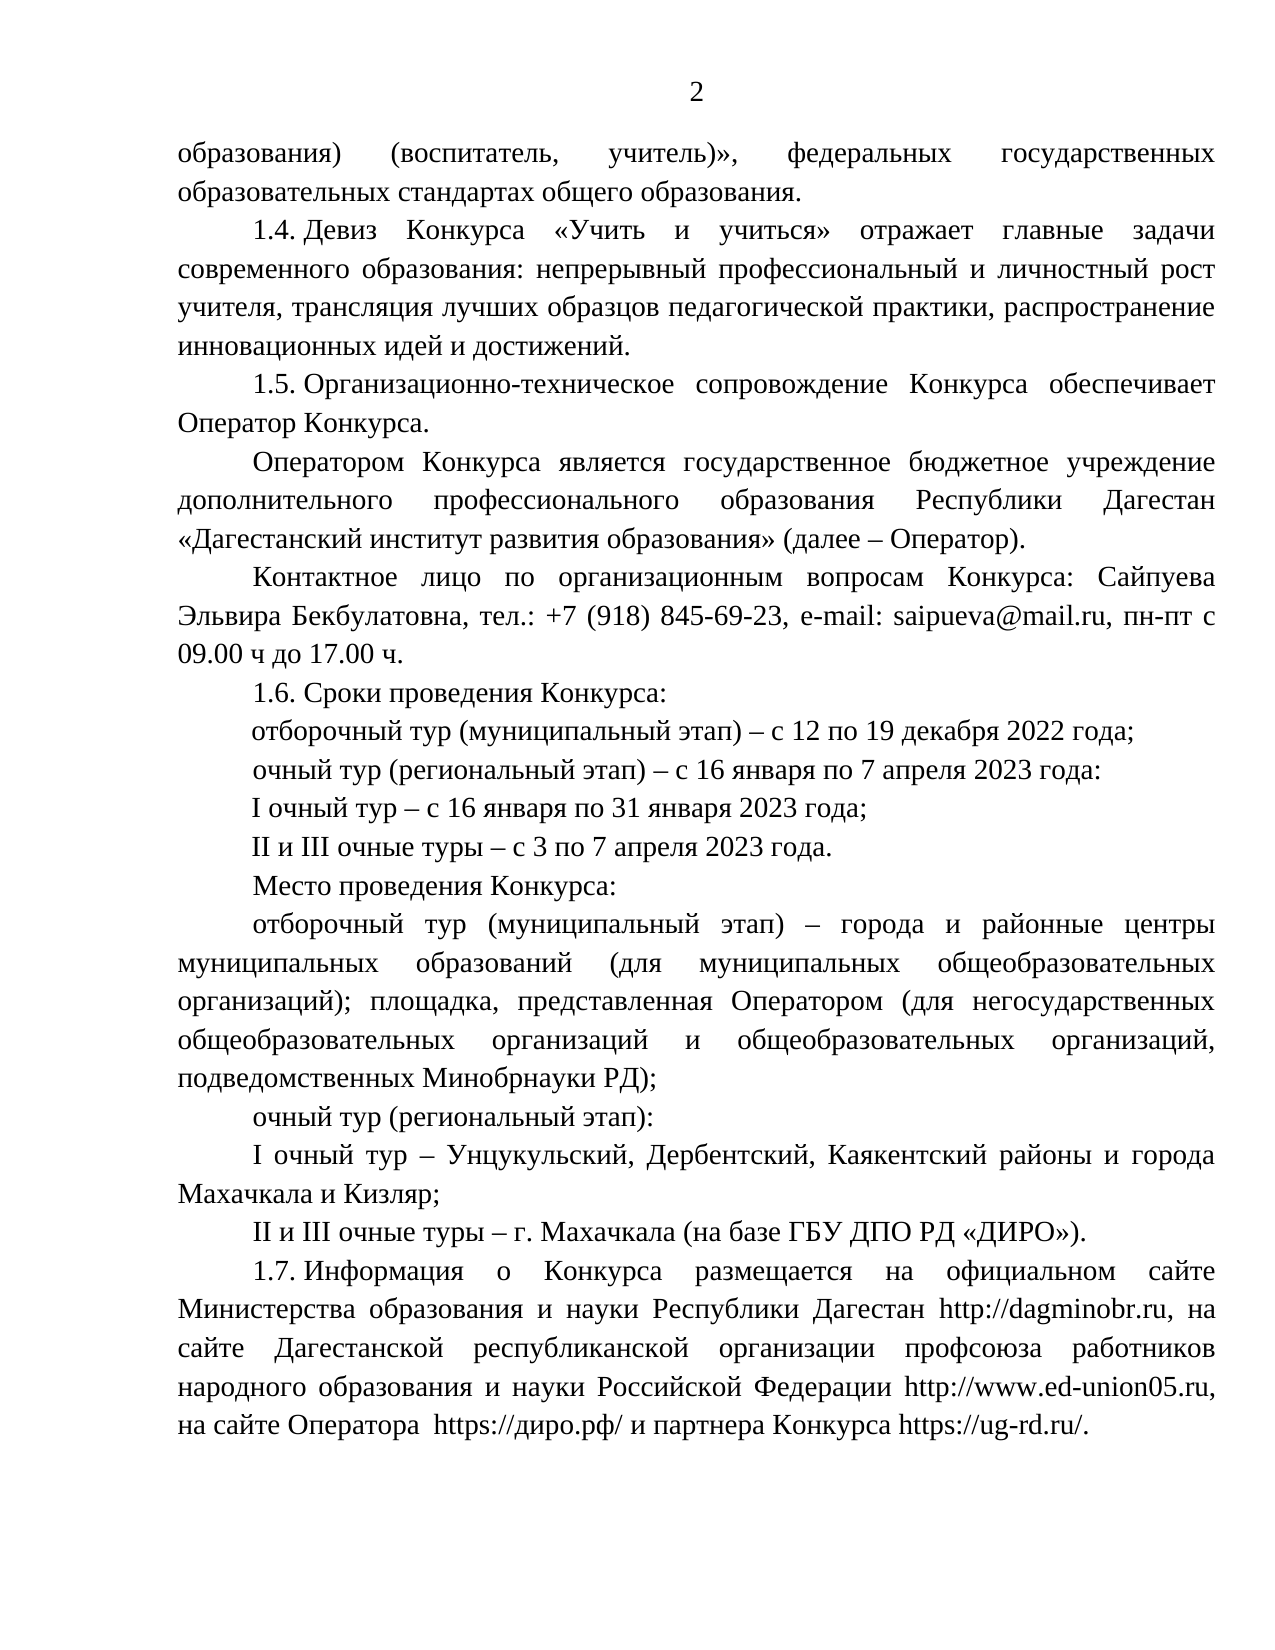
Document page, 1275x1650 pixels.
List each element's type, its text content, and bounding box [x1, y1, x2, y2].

text Место проведения Конкурса: [177, 868, 1216, 901]
text Контактное лицо по организационным вопросам Конкурса: Сайпуева Эльвира Бекбулатовна, тел.: +7 (918) 845-69-23, e-mail: saipueva@mail.ru, пн-пт с 09.00 ч до 17.00 ч. [177, 559, 1216, 670]
list Сроки проведения Конкурса: [177, 675, 1216, 708]
text II и III очные туры – с 3 по 7 апреля 2023 года. [177, 829, 1216, 863]
list Девиз Конкурса «Учить и учиться» отражает главные задачи современного образования: непрерывный профессиональный и личностный рост учителя, трансляция лучших образцов педагогической практики, распространение инновационных идей и достижений. [177, 212, 1216, 362]
text отборочный тур (муниципальный этап) – с 12 по 19 декабря 2022 года; [177, 713, 1216, 747]
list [177, 135, 1216, 207]
text I очный тур – с 16 января по 31 января 2023 года; [177, 791, 1216, 824]
list Информация о Конкурса размещается на официальном сайте Министерства образования и науки Республики Дагестан http://dagminobr.ru, на сайте Дагестанской республиканской организации профсоюза работников народного образования и науки Российской Федерации http://www.ed-union05.ru, на сайте Оператора https://диро.рф/ и партнера Конкурса https://ug-rd.ru/. [177, 1253, 1216, 1441]
text очный тур (региональный этап): [177, 1099, 1216, 1132]
text I очный тур – Унцукульский, Дербентский, Каякентский районы и города Махачкала и Кизляр; [177, 1137, 1216, 1209]
text Оператором Конкурса является государственное бюджетное учреждение дополнительного профессионального образования Республики Дагестан «Дагестанский институт развития образования» (далее – Оператор). [177, 444, 1216, 554]
list Организационно-техническое сопровождение Конкурса обеспечивает Оператор Конкурса. [177, 367, 1216, 439]
text очный тур (региональный этап) – с 16 января по 7 апреля 2023 года: [177, 752, 1216, 786]
text II и III очные туры – г. Махачкала (на базе ГБУ ДПО РД «ДИРО»). [177, 1214, 1216, 1248]
text отборочный тур (муниципальный этап) – города и районные центры муниципальных образований (для муниципальных общеобразовательных организаций); площадка, представленная Оператором (для негосударственных общеобразовательных организаций и общеобразовательных организаций, подведомственных Минобрнауки РД); [177, 906, 1216, 1094]
